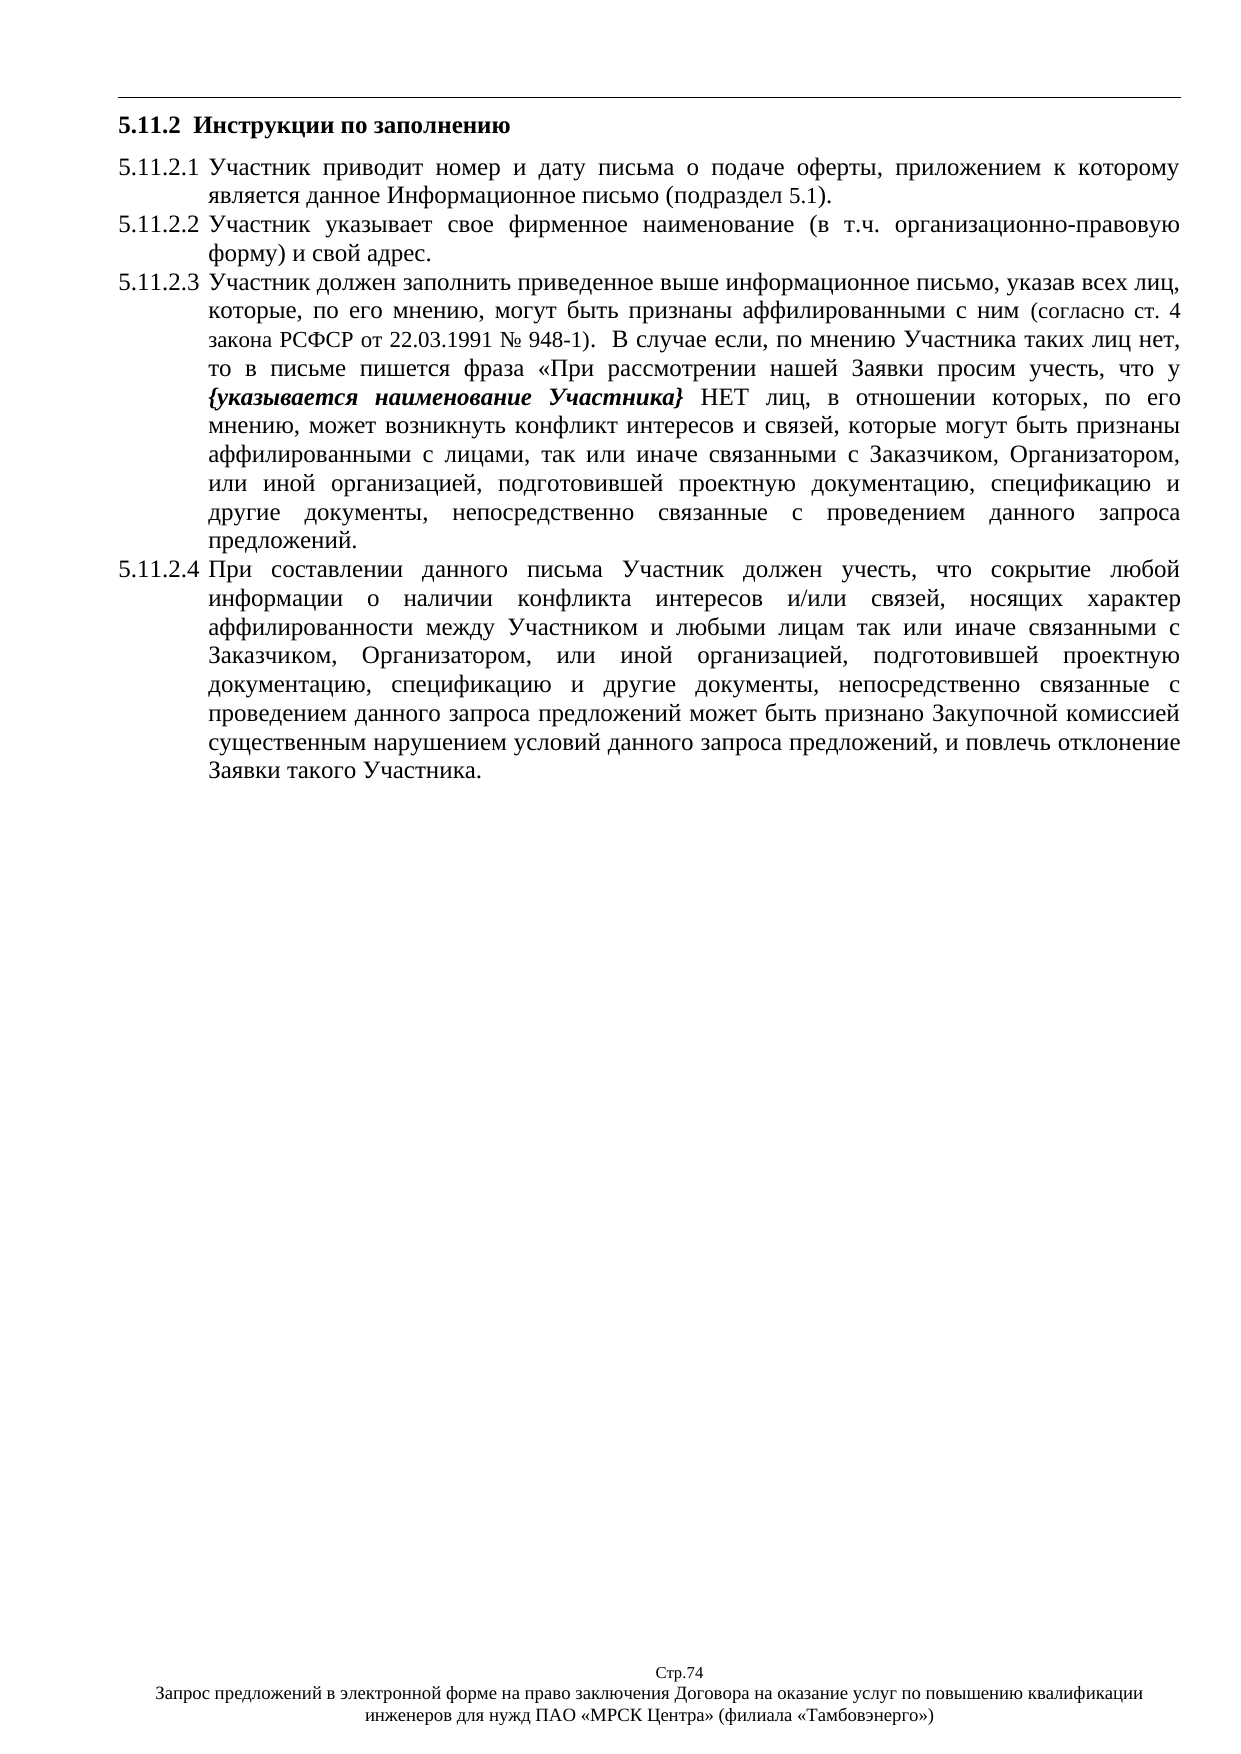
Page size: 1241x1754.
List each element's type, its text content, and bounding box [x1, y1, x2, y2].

list Участник указывает свое фирменное наименование (в т.ч. организационно-правовую форму) и свой адрес. [118, 209, 1181, 267]
subtitle Инструкции по заполнению [118, 111, 1181, 139]
list При составлении данного письма Участник должен учесть, что сокрытие любой информации о наличии конфликта интересов и/или связей, носящих характер аффилированности между Участником и любыми лицам так или иначе связанными с Заказчиком, Организатором, или иной организацией, подготовившей проектную документацию, спецификацию и другие документы, непосредственно связанные с проведением данного запроса предложений может быть признано Закупочной комиссией существенным нарушением условий данного запроса предложений, и повлечь отклонение Заявки такого Участника. [118, 554, 1181, 784]
list Участник должен заполнить приведенное выше информационное письмо, указав всех лиц, которые, по его мнению, могут быть признаны аффилированными с ним (согласно ст. 4 закона РСФСР от 22.03.1991 № 948-1). В случае если, по мнению Участника таких лиц нет, то в письме пишется фраза «При рассмотрении нашей Заявки просим учесть, что у {указывается наименование Участника} НЕТ лиц, в отношении которых, по его мнению, может возникнуть конфликт интересов и связей, которые могут быть признаны аффилированными с лицами, так или иначе связанными с Заказчиком, Организатором, или иной организацией, подготовившей проектную документацию, спецификацию и другие документы, непосредственно связанные с проведением данного запроса предложений. [118, 267, 1181, 554]
list Участник приводит номер и дату письма о подаче оферты, приложением к которому является данное Информационное письмо (подраздел 5.1). [118, 152, 1181, 209]
